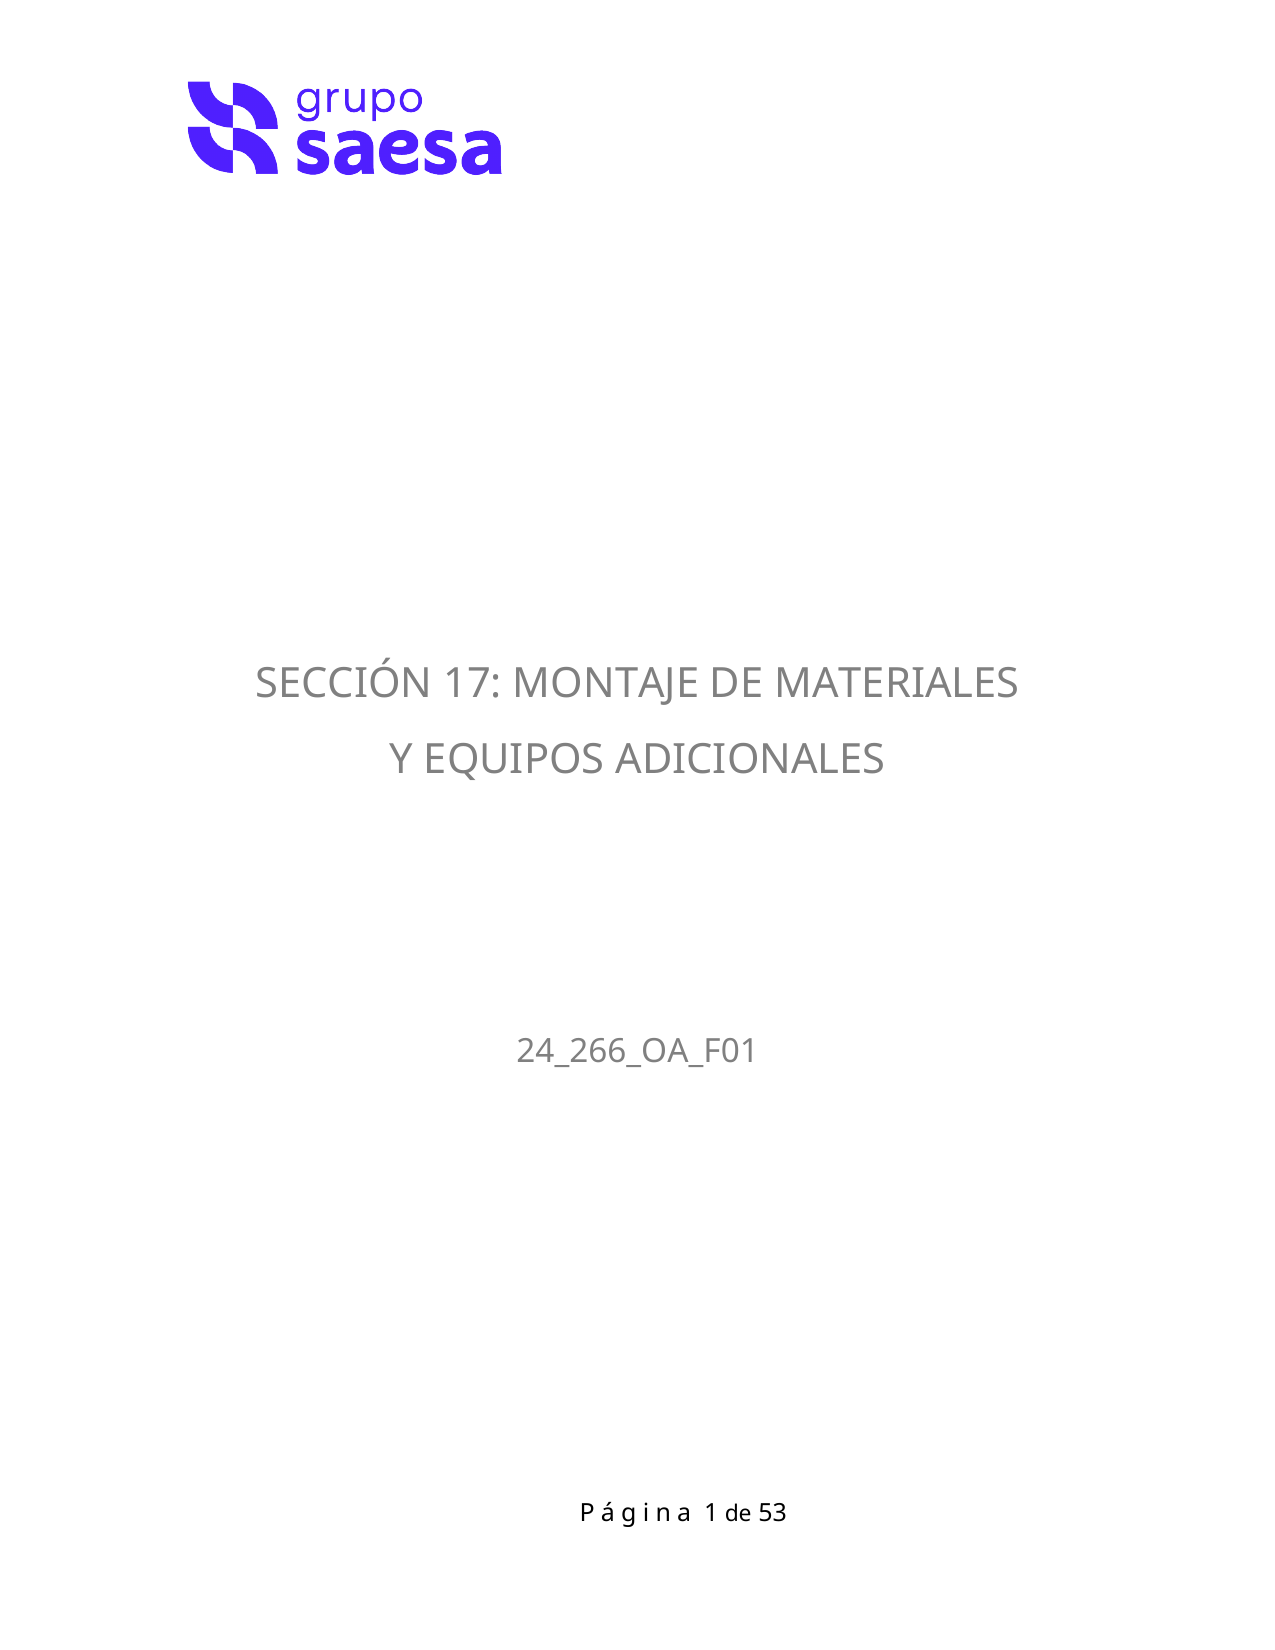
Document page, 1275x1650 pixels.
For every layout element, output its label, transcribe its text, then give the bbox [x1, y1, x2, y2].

text Y EQUIPOS ADICIONALES [177, 729, 1098, 786]
picture [177, 73, 511, 178]
text SECCIÓN 17: MONTAJE DE MATERIALES [177, 653, 1098, 709]
text 24_266_OA_F01 [177, 1026, 1098, 1072]
